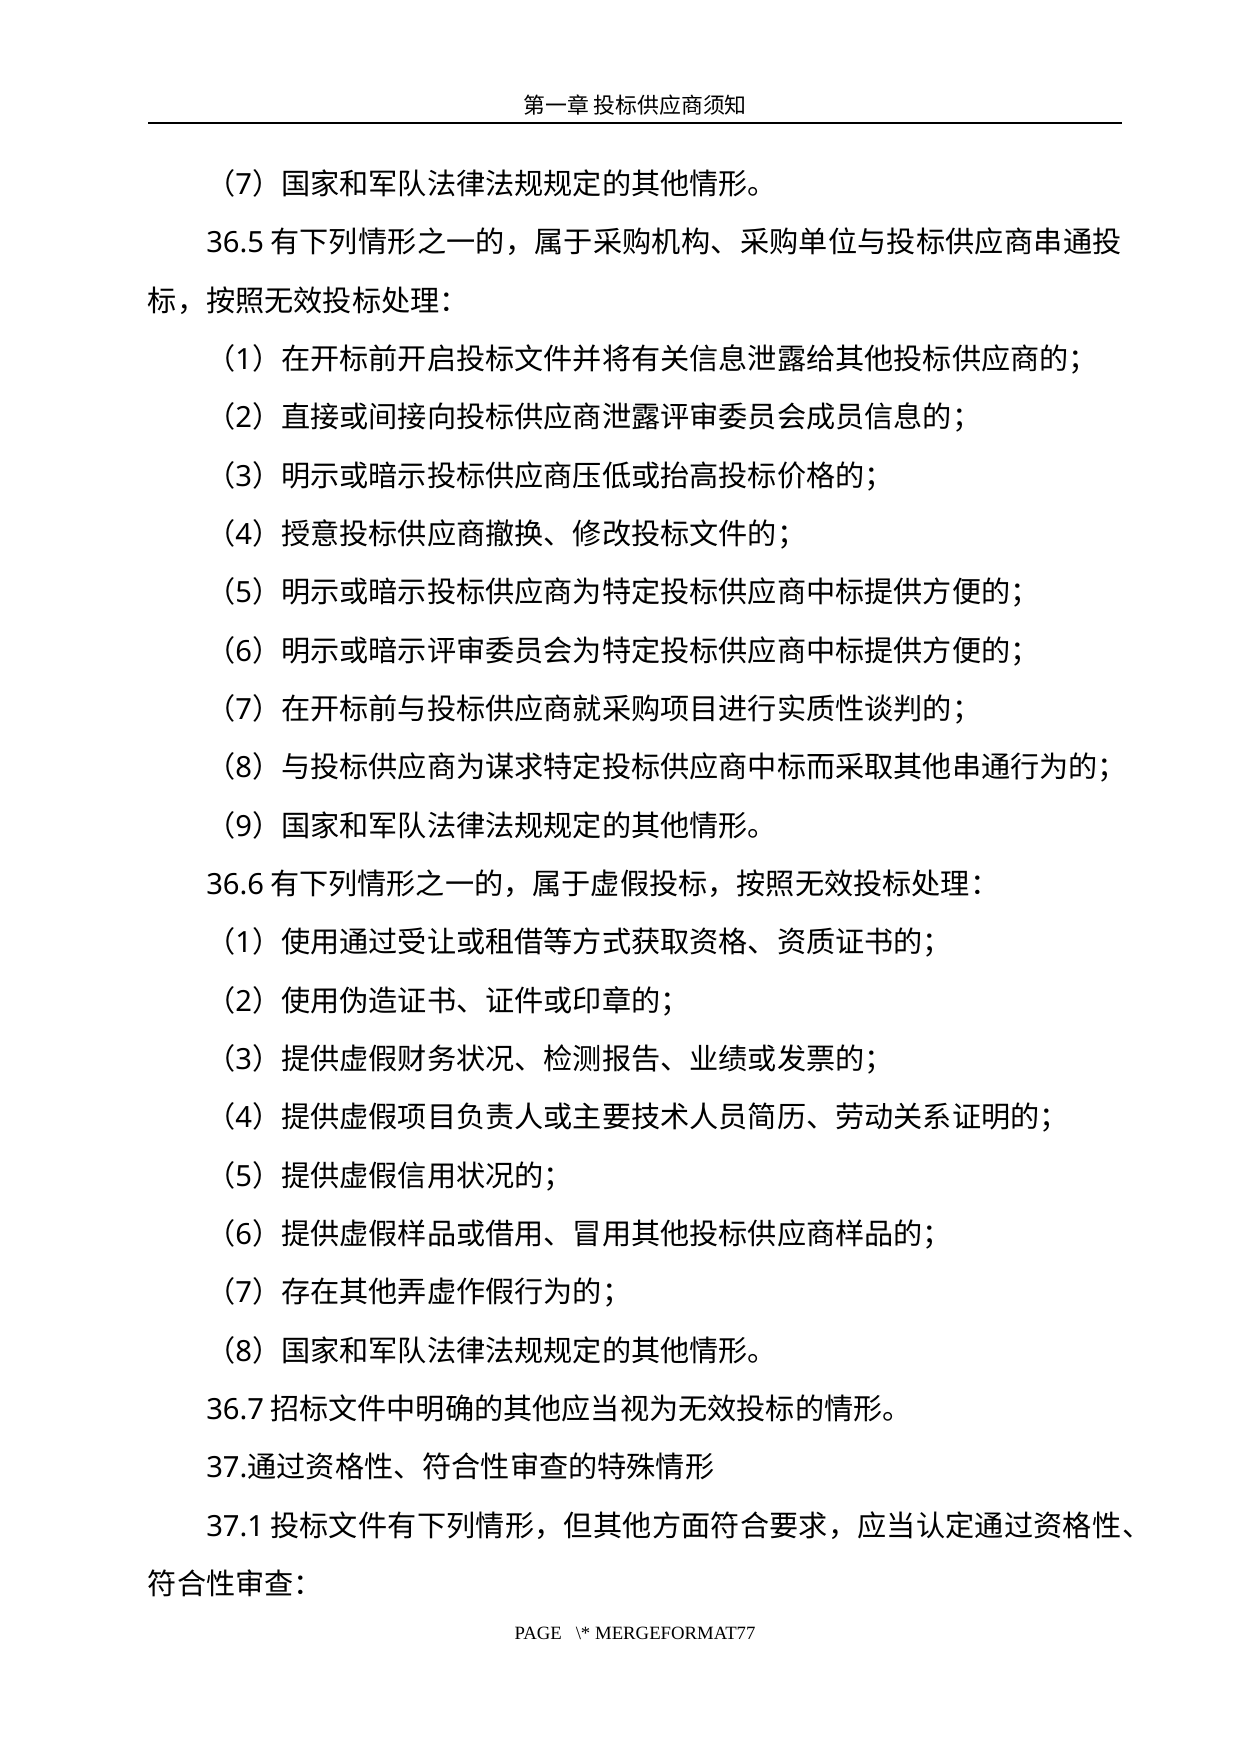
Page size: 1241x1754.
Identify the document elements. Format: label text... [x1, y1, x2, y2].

text 36.7招标文件中明确的其他应当视为无效投标的情形。 [148, 1373, 1122, 1431]
text （9）国家和军队法律法规规定的其他情形。 [148, 789, 1122, 848]
text （7）存在其他弄虚作假行为的； [148, 1256, 1122, 1314]
text （8）与投标供应商为谋求特定投标供应商中标而采取其他串通行为的； [148, 731, 1122, 789]
text （4）提供虚假项目负责人或主要技术人员简历、劳动关系证明的； [148, 1081, 1122, 1139]
text （2）直接或间接向投标供应商泄露评审委员会成员信息的； [148, 381, 1122, 439]
text （2）使用伪造证书、证件或印章的； [148, 964, 1122, 1023]
text （3）明示或暗示投标供应商压低或抬高投标价格的； [148, 439, 1122, 498]
text （7）国家和军队法律法规规定的其他情形。 [148, 148, 1122, 206]
text （6）提供虚假样品或借用、冒用其他投标供应商样品的； [148, 1198, 1122, 1256]
text （5）提供虚假信用状况的； [148, 1139, 1122, 1198]
text 36.6有下列情形之一的，属于虚假投标，按照无效投标处理： [148, 848, 1122, 906]
text （8）国家和军队法律法规规定的其他情形。 [148, 1314, 1122, 1373]
text （3）提供虚假财务状况、检测报告、业绩或发票的； [148, 1023, 1122, 1081]
text 37.1投标文件有下列情形，但其他方面符合要求，应当认定通过资格性、符合性审查： [148, 1489, 1122, 1606]
text （1）使用通过受让或租借等方式获取资格、资质证书的； [148, 906, 1122, 964]
text （1）在开标前开启投标文件并将有关信息泄露给其他投标供应商的； [148, 323, 1122, 381]
text 36.5有下列情形之一的，属于采购机构、采购单位与投标供应商串通投标，按照无效投标处理： [148, 206, 1122, 323]
text （6）明示或暗示评审委员会为特定投标供应商中标提供方便的； [148, 614, 1122, 673]
text （7）在开标前与投标供应商就采购项目进行实质性谈判的； [148, 673, 1122, 731]
subtitle 37.通过资格性、符合性审查的特殊情形 [148, 1431, 1122, 1489]
text （5）明示或暗示投标供应商为特定投标供应商中标提供方便的； [148, 556, 1122, 614]
text （4）授意投标供应商撤换、修改投标文件的； [148, 498, 1122, 556]
